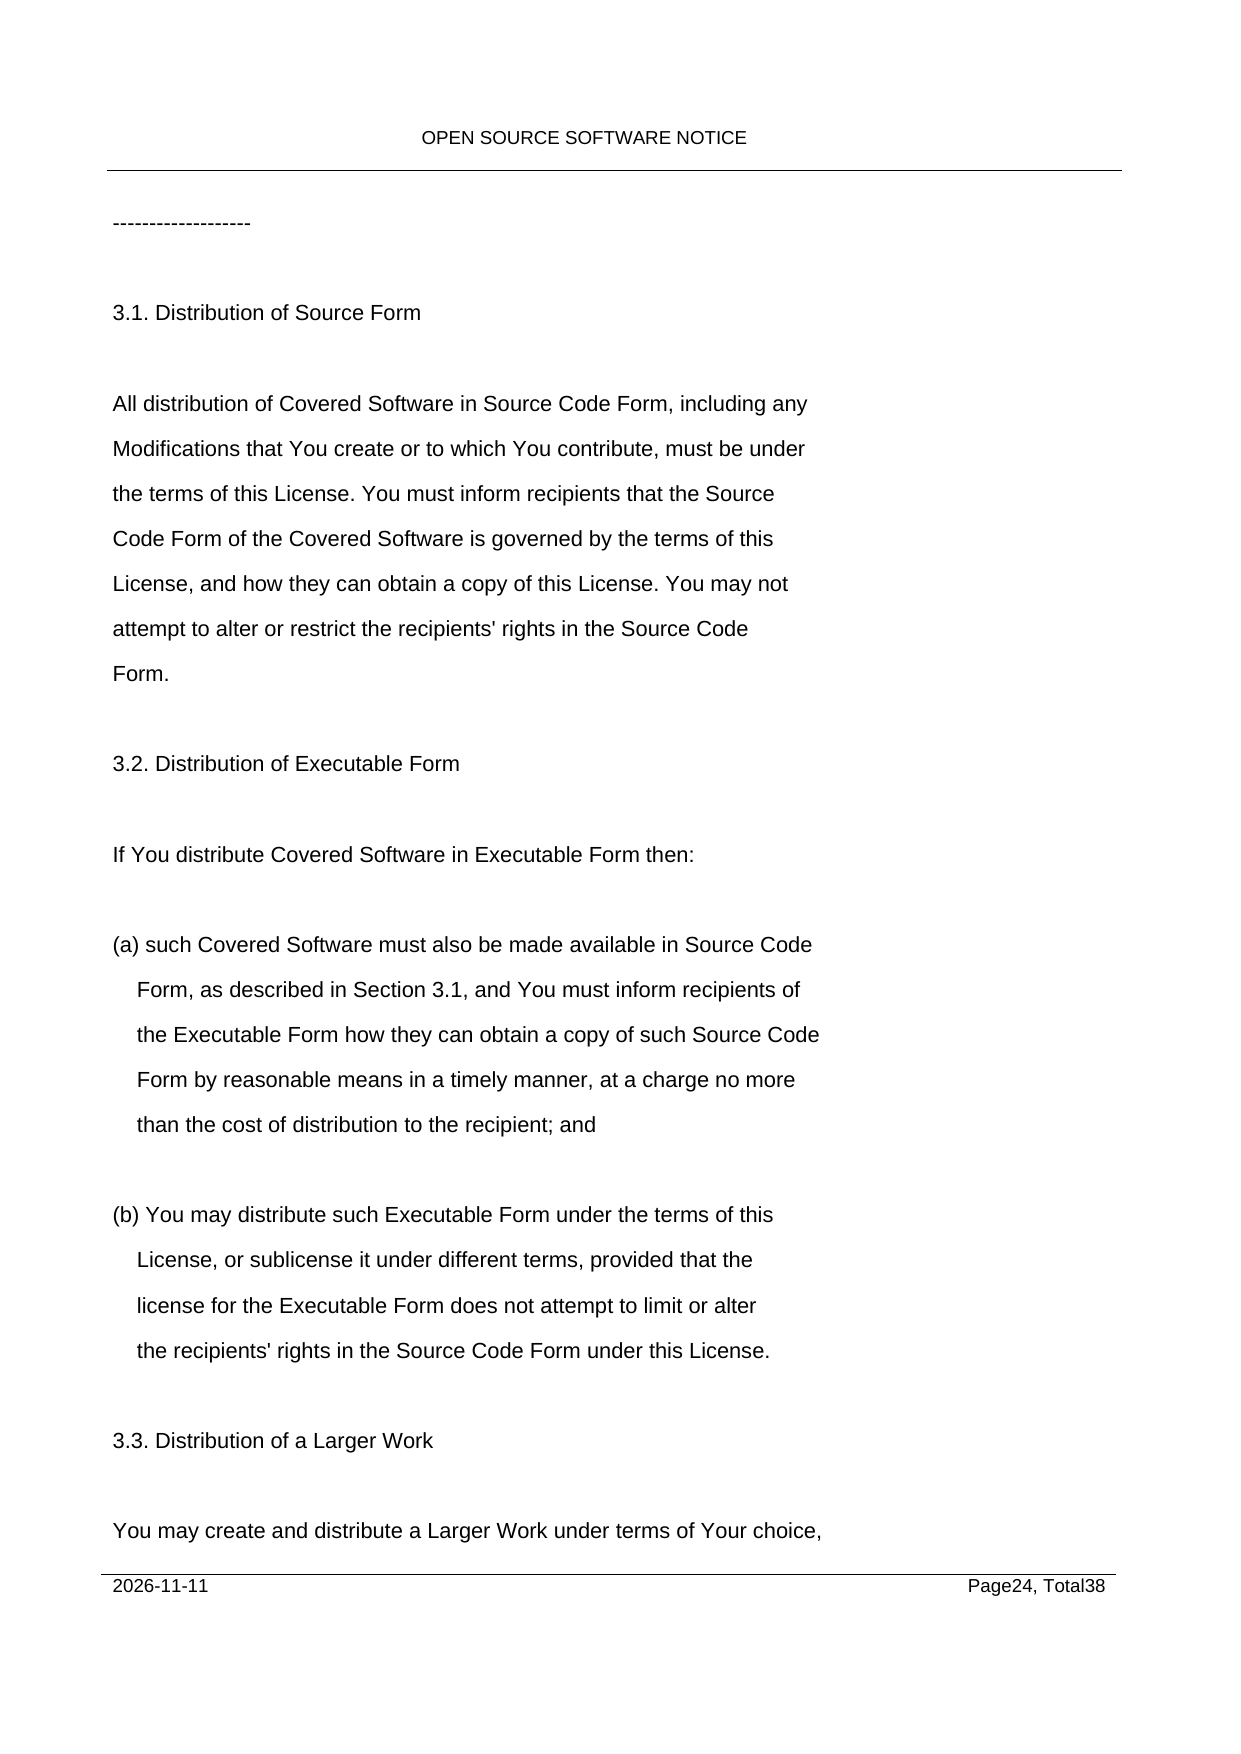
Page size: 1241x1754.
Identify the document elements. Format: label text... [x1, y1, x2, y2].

text Form. [112, 657, 1128, 690]
text attempt to alter or restrict the recipients' rights in the Source Code [112, 612, 1128, 645]
text License, or sublicense it under different terms, provided that the [112, 1244, 1128, 1276]
text If You distribute Covered Software in Executable Form then: [112, 838, 1128, 870]
text (b) You may distribute such Executable Form under the terms of this [112, 1199, 1128, 1231]
text All distribution of Covered Software in Source Code Form, including any [112, 387, 1128, 419]
text 3.3. Distribution of a Larger Work [112, 1424, 1128, 1457]
text Code Form of the Covered Software is governed by the terms of this [112, 522, 1128, 554]
text the terms of this License. You must inform recipients that the Source [112, 477, 1128, 509]
text You may create and distribute a Larger Work under terms of Your choice, [112, 1514, 1128, 1547]
text license for the Executable Form does not attempt to limit or alter [112, 1289, 1128, 1321]
text ------------------- [112, 206, 1128, 239]
text the Executable Form how they can obtain a copy of such Source Code [112, 1018, 1128, 1051]
text (a) such Covered Software must also be made available in Source Code [112, 928, 1128, 961]
text Modifications that You create or to which You contribute, must be under [112, 432, 1128, 464]
text 3.1. Distribution of Source Form [112, 297, 1128, 329]
text than the cost of distribution to the recipient; and [112, 1108, 1128, 1141]
text Form, as described in Section 3.1, and You must inform recipients of [112, 973, 1128, 1006]
text the recipients' rights in the Source Code Form under this License. [112, 1334, 1128, 1366]
text 3.2. Distribution of Executable Form [112, 748, 1128, 780]
text Form by reasonable means in a timely manner, at a charge no more [112, 1063, 1128, 1096]
text License, and how they can obtain a copy of this License. You may not [112, 567, 1128, 600]
